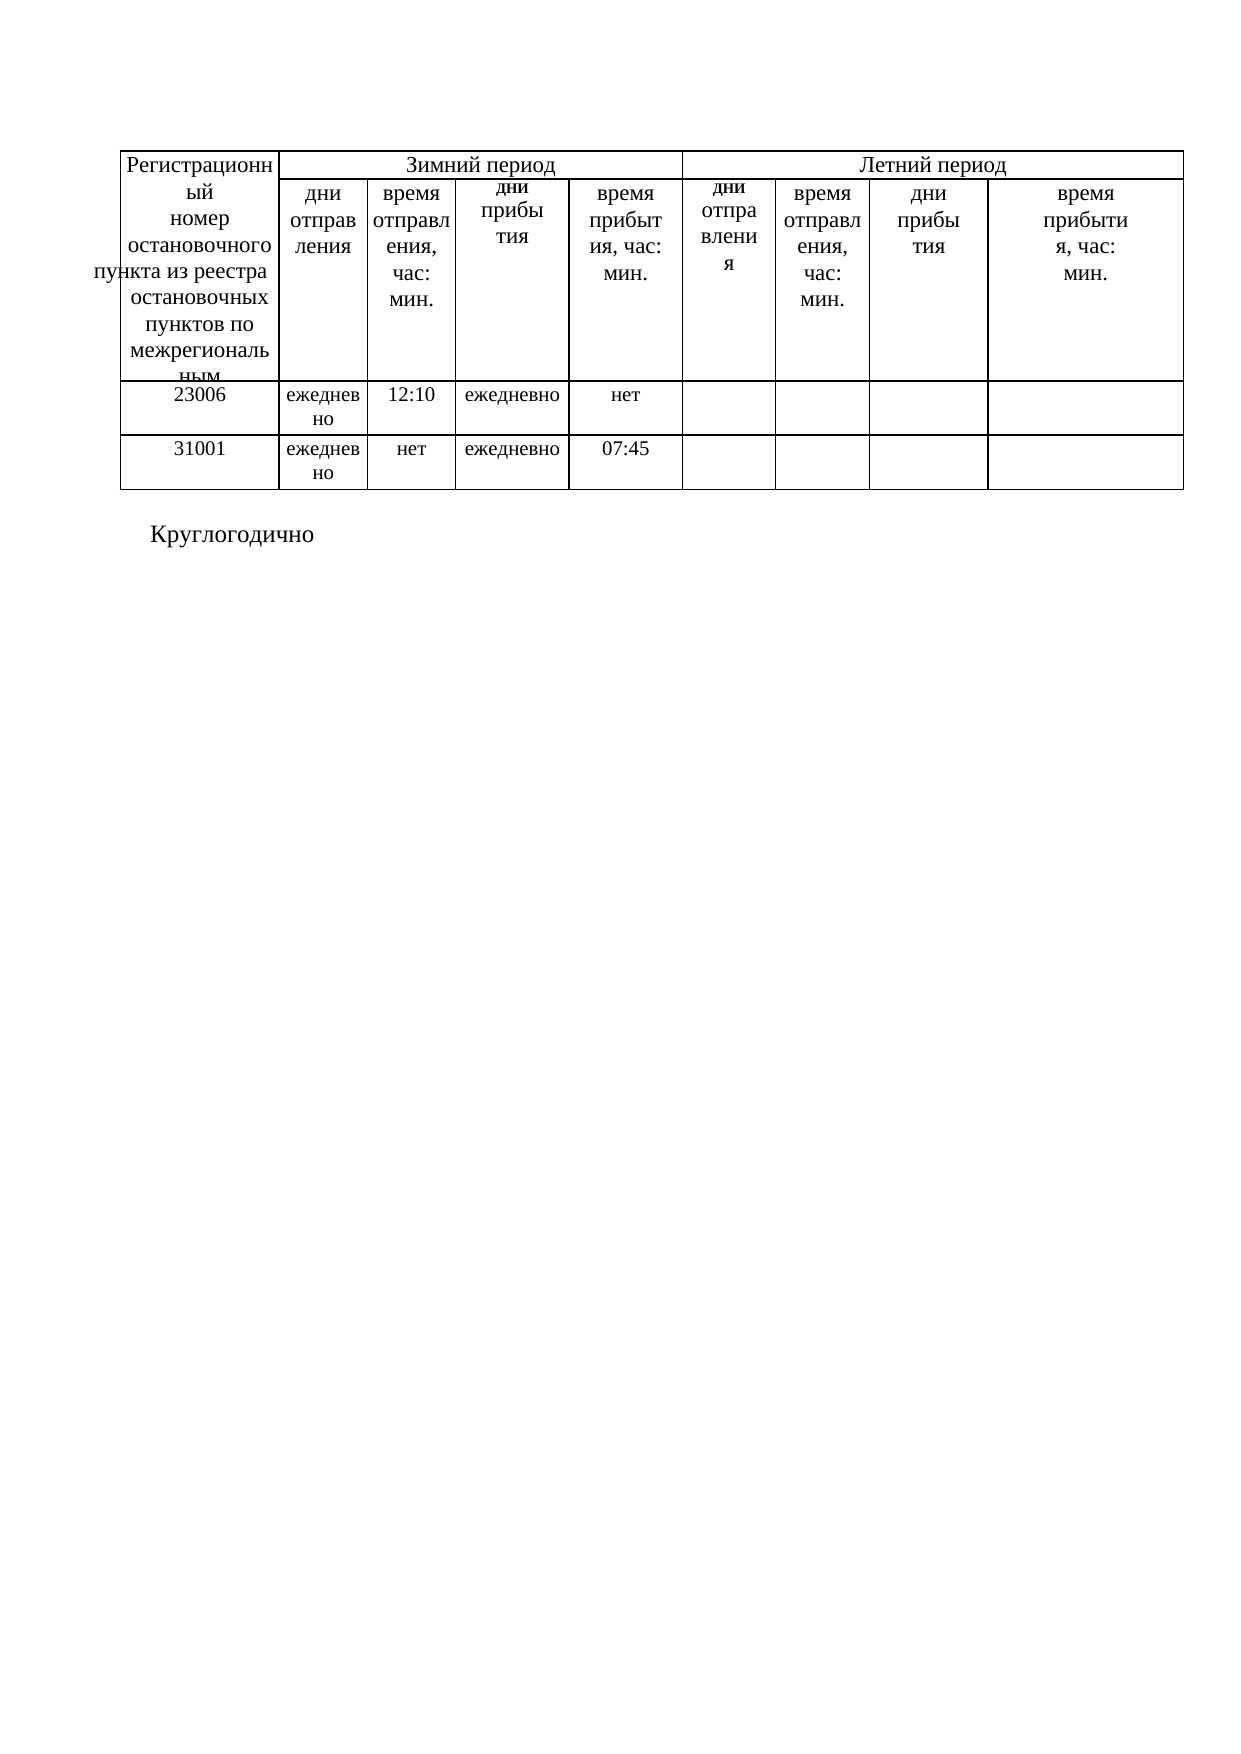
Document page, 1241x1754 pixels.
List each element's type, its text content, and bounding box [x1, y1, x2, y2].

table_cell [870, 382, 987, 434]
table_cell ежедневно [280, 382, 367, 434]
table_cell 23006 [121, 382, 278, 434]
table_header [121, 152, 278, 380]
table_cell ежедневно [456, 382, 568, 434]
table_cell нет [570, 382, 682, 434]
table_cell ДНИ прибы тия [456, 180, 568, 380]
table_cell [776, 436, 869, 489]
table_cell [989, 382, 1183, 434]
table_cell дни прибы тия [870, 180, 987, 380]
table_cell время отправл ения, час: мин. [368, 180, 455, 380]
text Круглогодично [150, 519, 1090, 548]
table_cell [683, 436, 775, 489]
table_cell дни отправ ления [280, 180, 367, 380]
table_header Летний период [683, 152, 1183, 178]
table_cell нет [368, 436, 455, 489]
table_cell [989, 436, 1183, 489]
table_cell ДНИ отпра влени я [683, 180, 775, 380]
table_header Зимний период [280, 152, 682, 178]
table_cell 31001 [121, 436, 278, 489]
table_cell ежедневно [456, 436, 568, 489]
table_cell ежедневно [280, 436, 367, 489]
table_cell время прибыти я, час: мин. [989, 180, 1183, 380]
table_cell время прибыт ия, час: мин. [570, 180, 682, 380]
table_cell [683, 382, 775, 434]
table_cell [776, 382, 869, 434]
table_cell время отправл ения, час: мин. [776, 180, 869, 380]
table_cell 12:10 [368, 382, 455, 434]
table_cell [870, 436, 987, 489]
table_cell 07:45 [570, 436, 682, 489]
